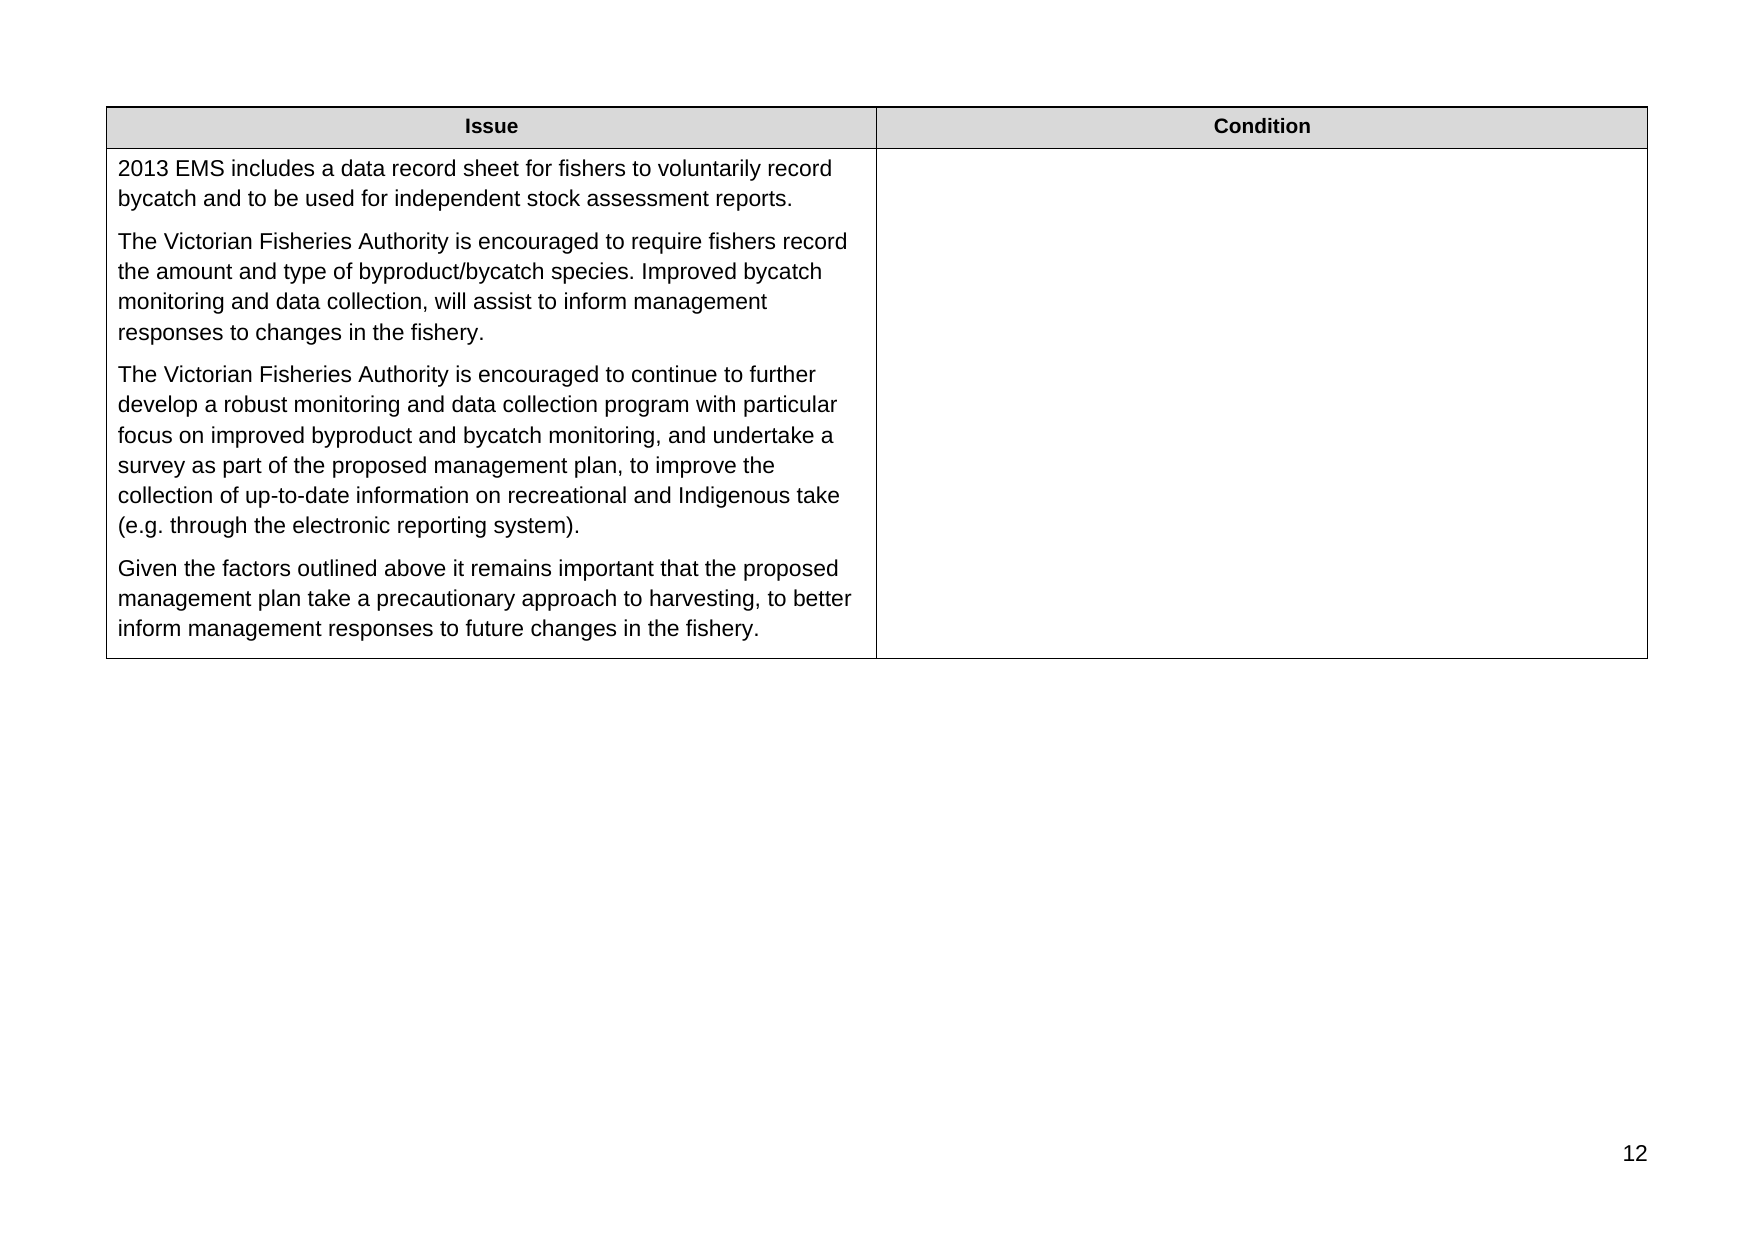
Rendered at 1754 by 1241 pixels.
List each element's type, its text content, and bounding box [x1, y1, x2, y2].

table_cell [877, 149, 1647, 658]
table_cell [107, 149, 876, 658]
table_header Condition [877, 108, 1647, 148]
table_header Issue [107, 108, 876, 148]
